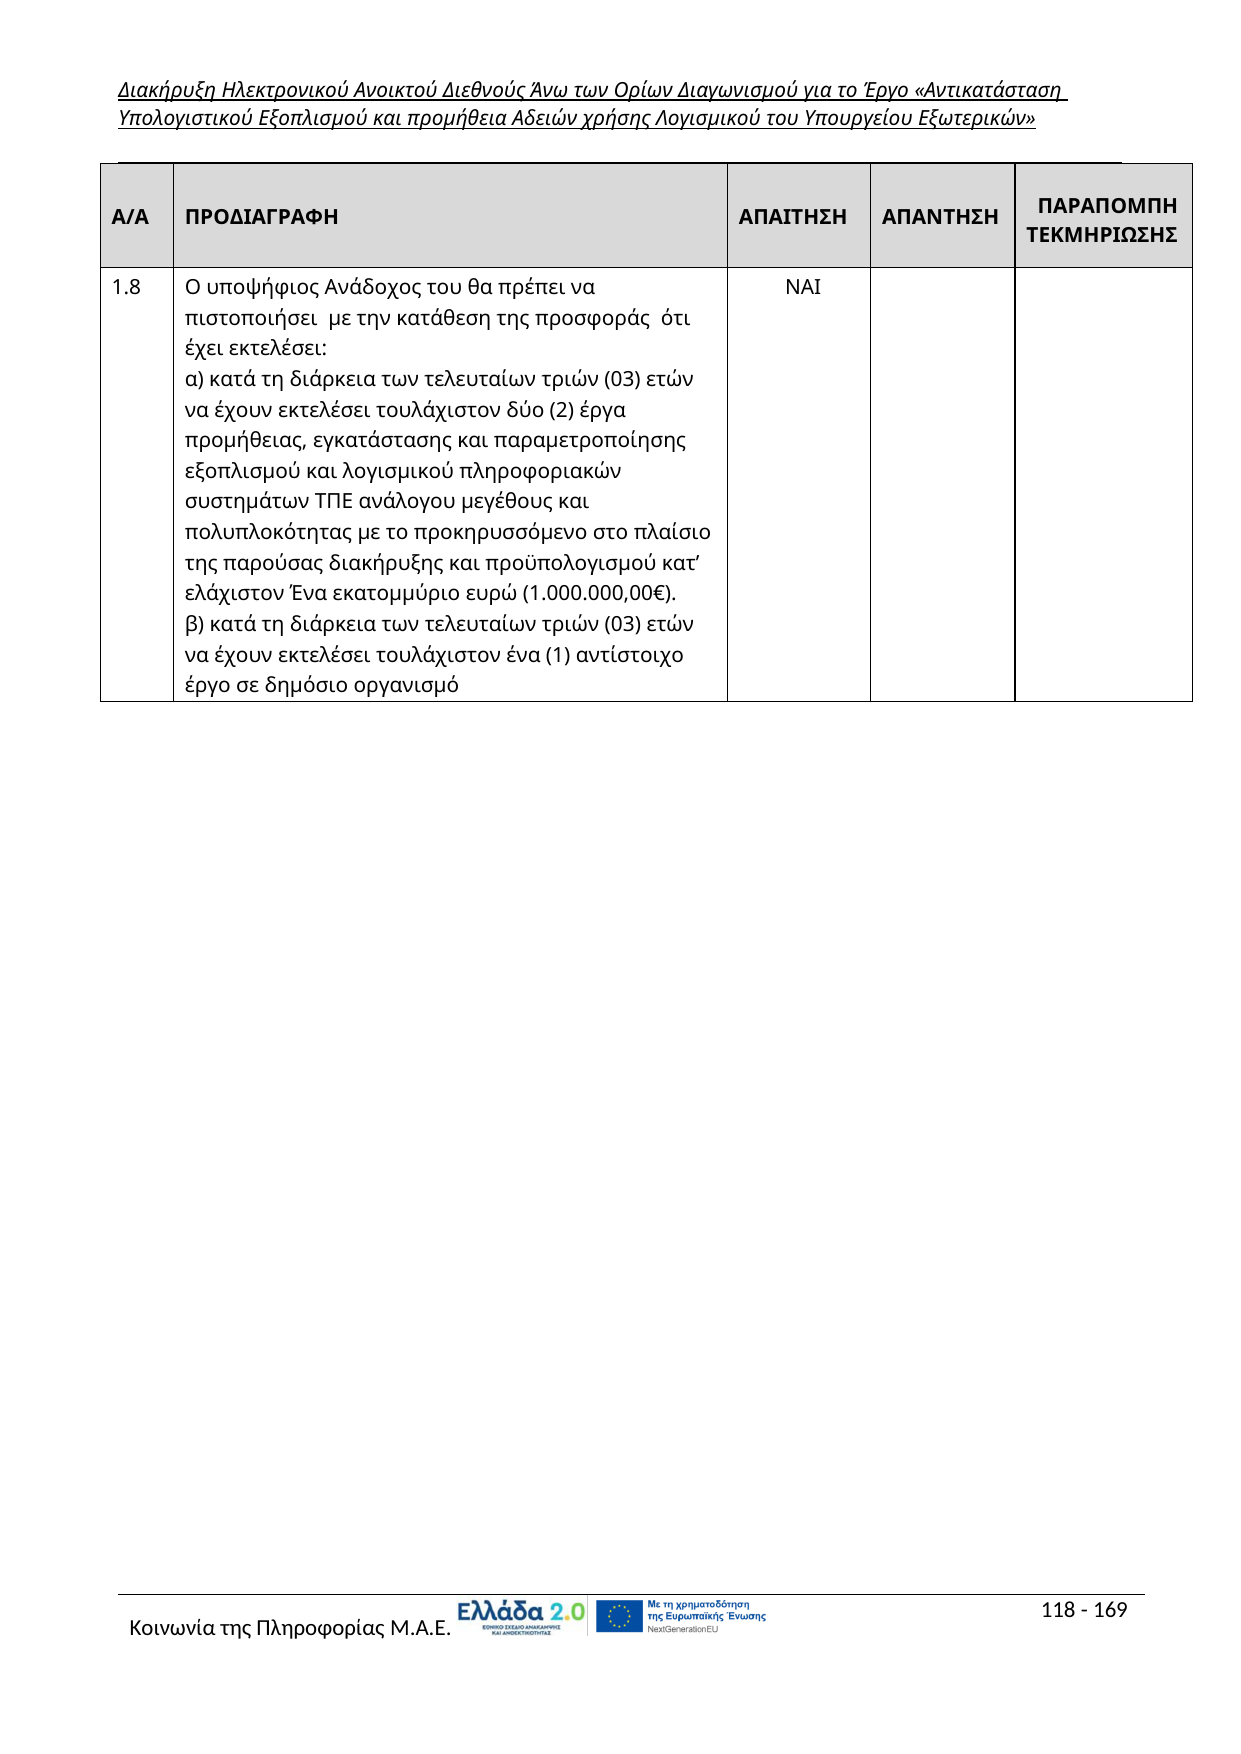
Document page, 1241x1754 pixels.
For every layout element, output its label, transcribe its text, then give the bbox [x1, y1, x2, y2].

table_cell Ο υποψήφιος Ανάδοχος του θα πρέπει να πιστοποιήσει με την κατάθεση της προσφοράς ότι έχει εκτελέσει: α) κατά τη διάρκεια των τελευταίων τριών (03) ετών να έχουν εκτελέσει τουλάχιστον δύο (2) έργα προμήθειας, εγκατάστασης και παραμετροποίησης εξοπλισμού και λογισμικού πληροφοριακών συστημάτων ΤΠΕ ανάλογου μεγέθους και πολυπλοκότητας με το προκηρυσσόμενο στο πλαίσιο της παρούσας διακήρυξης και προϋπολογισμού κατ’ ελάχιστον Ένα εκατομμύριο ευρώ (1.000.000,00€). β) κατά τη διάρκεια των τελευταίων τριών (03) ετών να έχουν εκτελέσει τουλάχιστον ένα (1) αντίστοιχο έργο σε δημόσιο οργανισμό [174, 268, 727, 701]
table_cell 1.8 [101, 268, 173, 701]
table_header ΑΠΑΝΤΗΣΗ [871, 164, 1014, 267]
table_header ΠΑΡΑΠΟΜΠΗ ΤΕΚΜΗΡΙΩΣΗΣ [1016, 164, 1192, 267]
table_cell ΝΑΙ [728, 268, 870, 701]
table_cell [1016, 268, 1192, 701]
table_header ΠΡΟΔΙΑΓΡΑΦΗ [174, 164, 727, 267]
picture [456, 1595, 770, 1636]
table_cell [871, 268, 1014, 701]
table_header Α/Α [101, 164, 173, 267]
table_header ΑΠΑΙΤΗΣΗ [728, 164, 870, 267]
